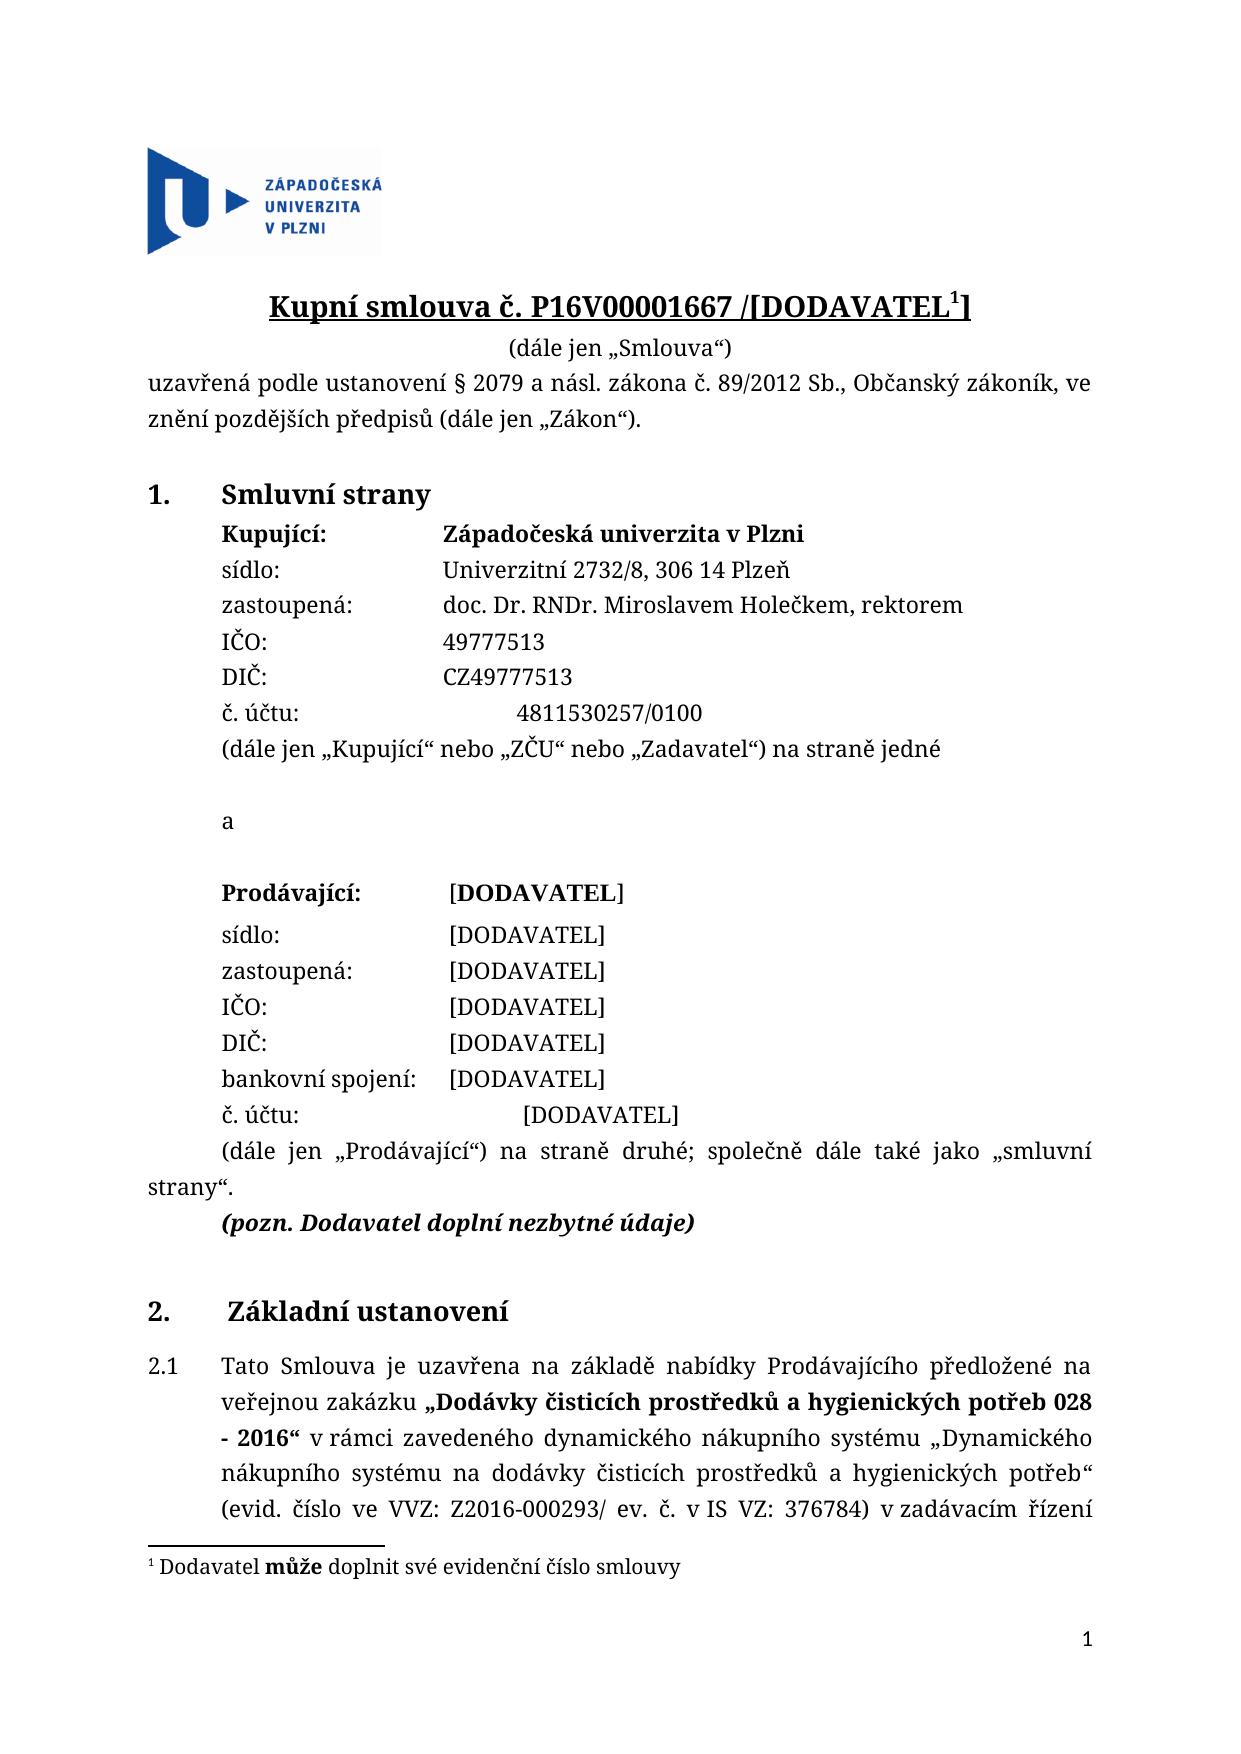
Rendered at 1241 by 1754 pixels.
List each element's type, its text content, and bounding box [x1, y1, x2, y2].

text bankovní spojení: [DODAVATEL] [148, 1063, 1093, 1094]
text (dále jen „Smlouva“) [148, 331, 1093, 363]
text DIČ: [DODAVATEL] [221, 1027, 1093, 1058]
text sídlo: Univerzitní 2732/8, 306 14 Plzeň [221, 553, 1093, 585]
text č. účtu: 4811530257/0100 [221, 697, 1093, 728]
text uzavřená podle ustanovení § 2079 a násl. zákona č. 89/2012 Sb., Občanský zákoník, ve znění pozdějších předpisů (dále jen „Zákon“). [148, 367, 1093, 434]
text (pozn. Dodavatel doplní nezbytné údaje) [148, 1207, 1093, 1238]
text DIČ: CZ49777513 [221, 661, 1093, 693]
text č. účtu: [DODAVATEL] [221, 1099, 1093, 1130]
text a [221, 805, 1093, 836]
text sídlo: [DODAVATEL] [221, 919, 1093, 950]
text IČO: 49777513 [221, 625, 1093, 657]
text 1. Smluvní strany [148, 475, 1093, 512]
text zastoupená: [DODAVATEL] [221, 955, 1093, 986]
text zastoupená: doc. Dr. RNDr. Miroslavem Holečkem, rektorem [221, 589, 1093, 621]
text 2. Základní ustanovení [148, 1293, 1093, 1329]
text Kupující: Západočeská univerzita v Plzni [221, 518, 1093, 549]
text (dále jen „Kupující“ nebo „ZČU“ nebo „Zadavatel“) na straně jedné [221, 733, 1093, 764]
text Kupní smlouva č. P16V00001667 /[DODAVATEL] [148, 286, 1093, 326]
text (dále jen „Prodávající“) na straně druhé; společně dále také jako „smluvní strany“. [148, 1135, 1093, 1202]
text Prodávající: [DODAVATEL] [148, 877, 1093, 908]
picture [147, 147, 382, 255]
text IČO: [DODAVATEL] [221, 991, 1093, 1022]
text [148, 1349, 1093, 1524]
